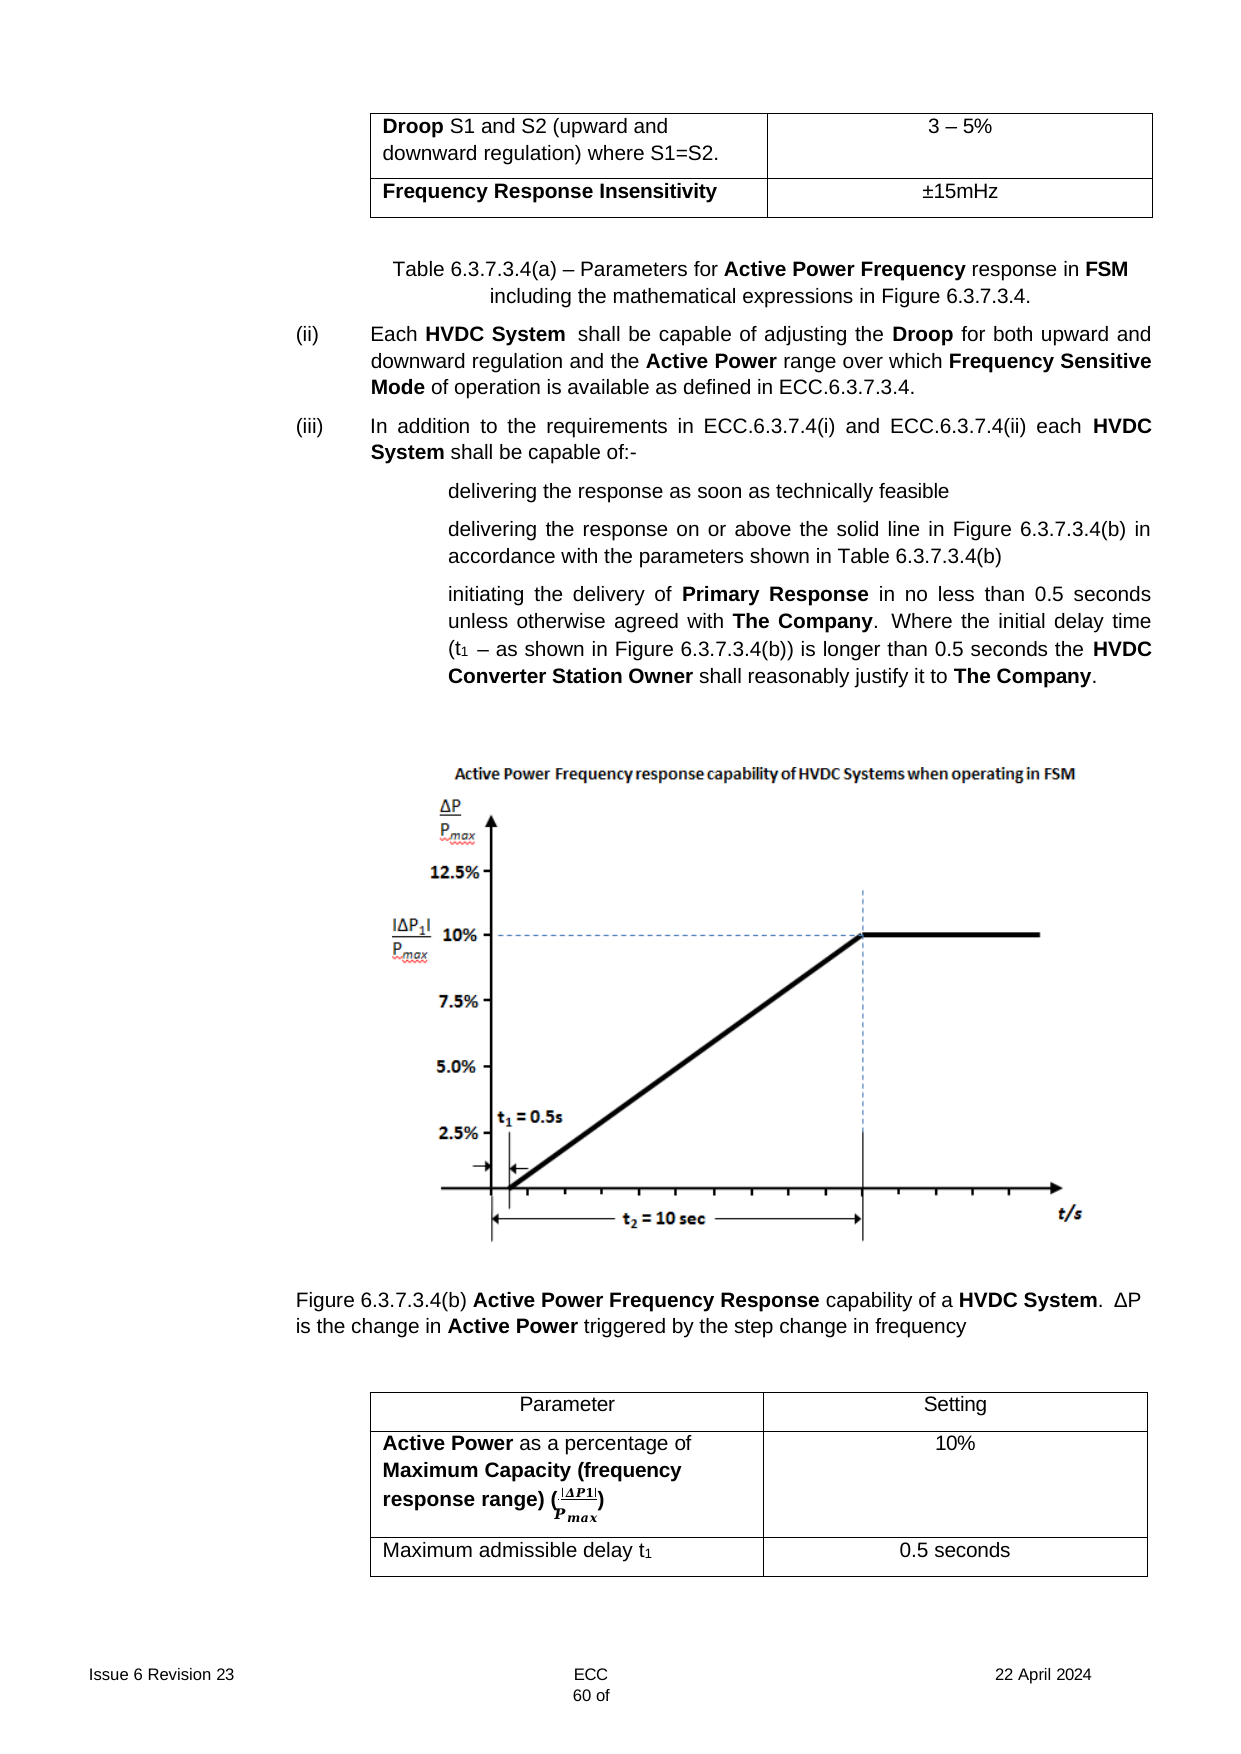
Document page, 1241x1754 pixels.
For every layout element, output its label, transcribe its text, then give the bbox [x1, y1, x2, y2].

table_header Setting [764, 1393, 1147, 1431]
table_cell Active Power as a percentage of Maximum Capacity (frequency response range) ( ǀ𝜟𝑷𝟏ǀ) 𝑷𝒎𝒂𝒙 [371, 1432, 763, 1537]
text Figure 6.3.7.3.4(b) Active Power Frequency Response capability of a HVDC System. ΔP is the change in Active Power triggered by the step change in frequency [296, 1288, 1150, 1338]
table_cell 0.5 seconds [764, 1538, 1147, 1576]
text delivering the response as soon as technically feasible [448, 478, 1217, 502]
list Each HVDC System shall be capable of adjusting the Droop for both upward and downward regulation and the Active Power range over which Frequency Sensitive Mode of operation is available as defined in ECC.6.3.7.3.4. [296, 322, 1152, 399]
table_header Parameter [371, 1393, 763, 1431]
list In addition to the requirements in ECC.6.3.7.4(i) and ECC.6.3.7.4(ii) each HVDC System shall be capable of:- [296, 414, 1152, 464]
table_header 3 – 5% [768, 114, 1152, 178]
table_cell 10% [764, 1432, 1147, 1537]
table_header Droop S1 and S2 (upward and downward regulation) where S1=S2. [371, 114, 767, 178]
text including the mathematical expressions in Figure 6.3.7.3.4. [303, 283, 1217, 307]
table_cell ±15mHz [768, 179, 1152, 217]
table_cell Frequency Response Insensitivity [371, 179, 767, 217]
table_cell Maximum admissible delay t1 [371, 1538, 763, 1576]
picture [392, 767, 1083, 1242]
text Table 6.3.7.3.4(a) – Parameters for Active Power Frequency response in FSM [340, 257, 1181, 281]
text delivering the response on or above the solid line in Figure 6.3.7.3.4(b) in accordance with the parameters shown in Table 6.3.7.3.4(b) [448, 517, 1152, 568]
text initiating the delivery of Primary Response in no less than 0.5 seconds unless otherwise agreed with The Company. Where the initial delay time (t1 – as shown in Figure 6.3.7.3.4(b)) is longer than 0.5 seconds the HVDC Converter Station Owner shall reasonably justify it to The Company. [448, 582, 1152, 688]
